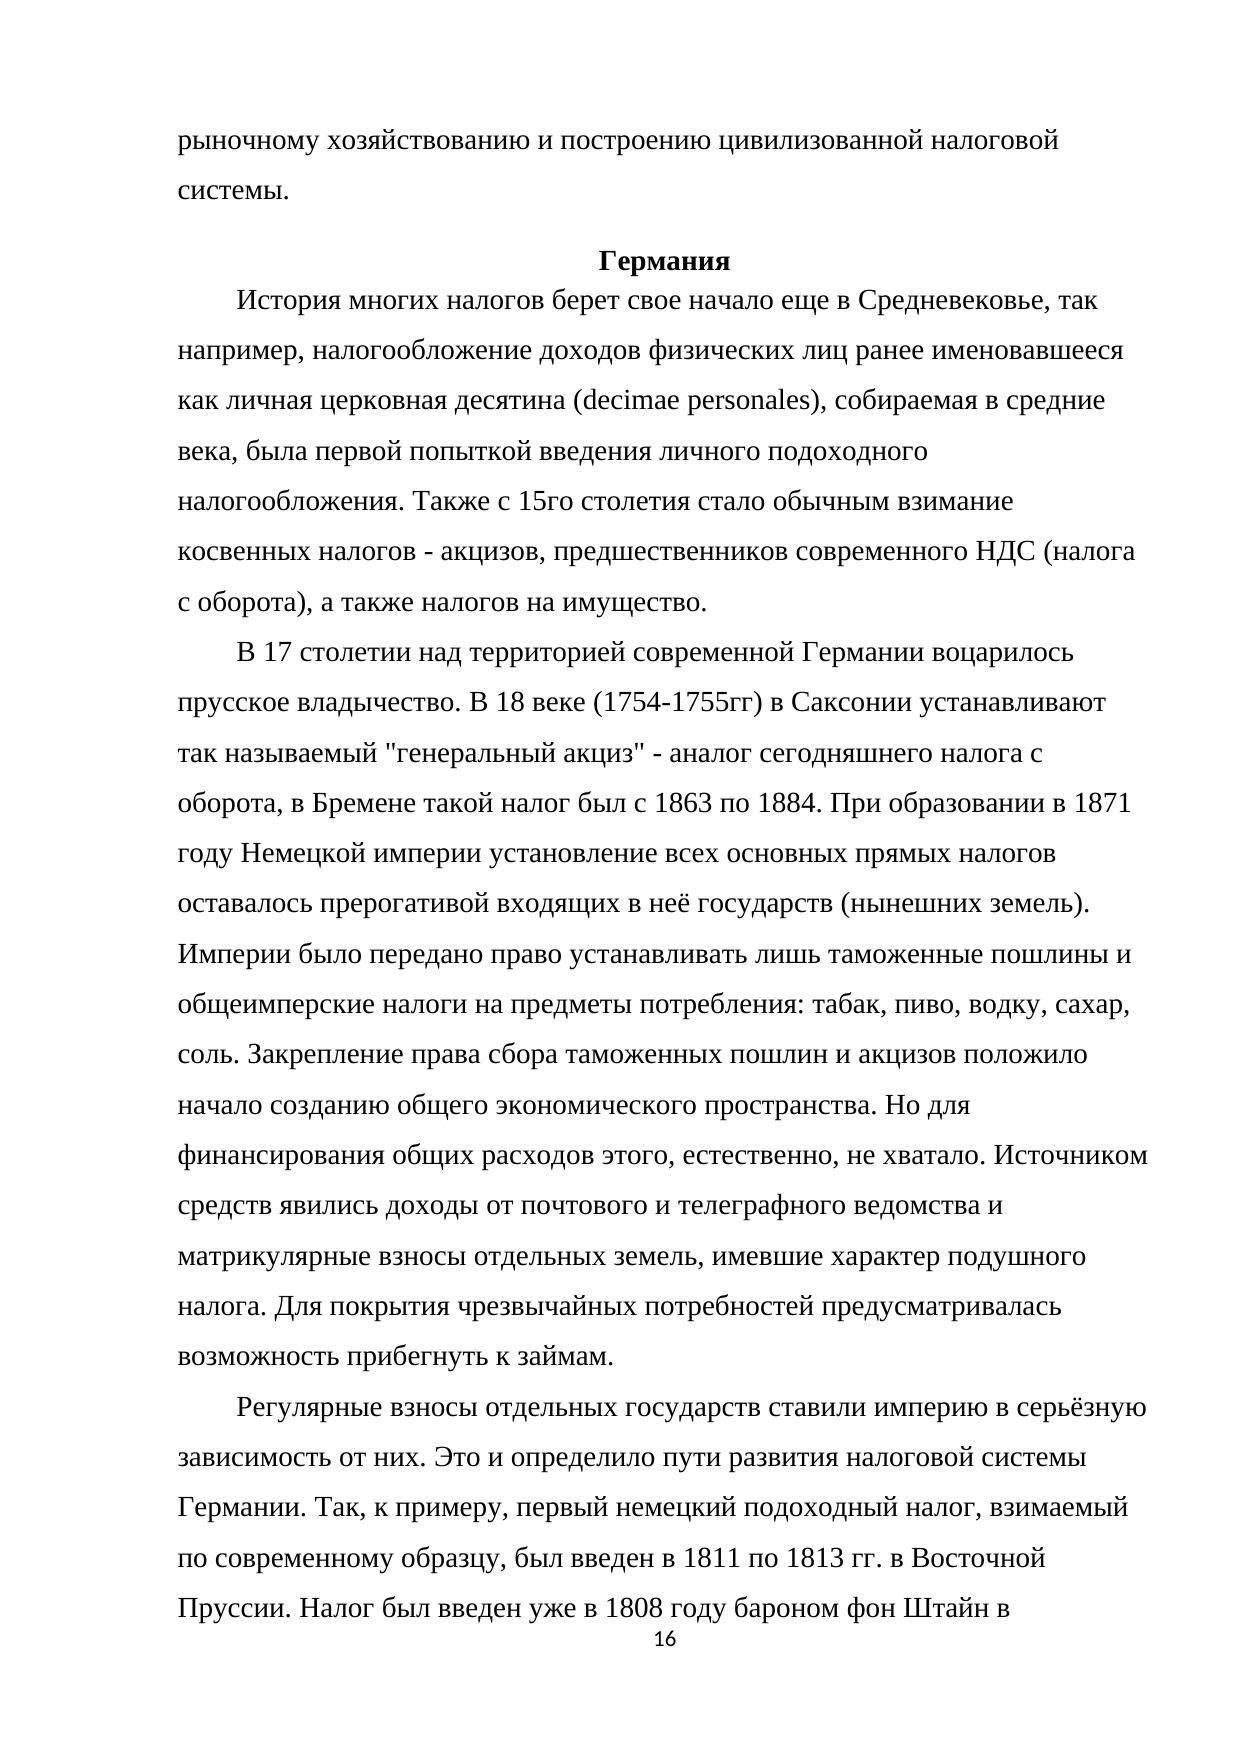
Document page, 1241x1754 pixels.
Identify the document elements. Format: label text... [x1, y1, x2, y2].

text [177, 122, 1152, 206]
text История многих налогов берет свое начало еще в Средневековье, так например, налогообложение доходов физических лиц ранее именовавшееся как личная церковная десятина (decimae personales), собираемая в средние века, была первой попыткой введения личного подоходного налогообложения. Также с 15го столетия стало обычным взимание косвенных налогов - акцизов, предшественников современного НДС (налога с оборота), а также налогов на имущество. [177, 282, 1152, 617]
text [177, 1389, 1152, 1623]
text В 17 столетии над территорией современной Германии воцарилось прусское владычество. В 18 веке (1754-1755гг) в Саксонии устанавливают так называемый "генеральный акциз" - аналог сегодняшнего налога с оборота, в Бремене такой налог был с 1863 по 1884. При образовании в 1871 году Немецкой империи установление всех основных прямых налогов оставалось прерогативой входящих в неё государств (нынешних земель). Империи было передано право устанавливать лишь таможенные пошлины и общеимперские налоги на предметы потребления: табак, пиво, водку, сахар, соль. Закрепление права сбора таможенных пошлин и акцизов положило начало созданию общего экономического пространства. Но для финансирования общих расходов этого, естественно, не хватало. Источником средств явились доходы от почтового и телеграфного ведомства и матрикулярные взносы отдельных земель, имевшие характер подушного налога. Для покрытия чрезвычайных потребностей предусматривалась возможность прибегнуть к займам. [177, 634, 1152, 1372]
subtitle Германия [177, 243, 1152, 277]
